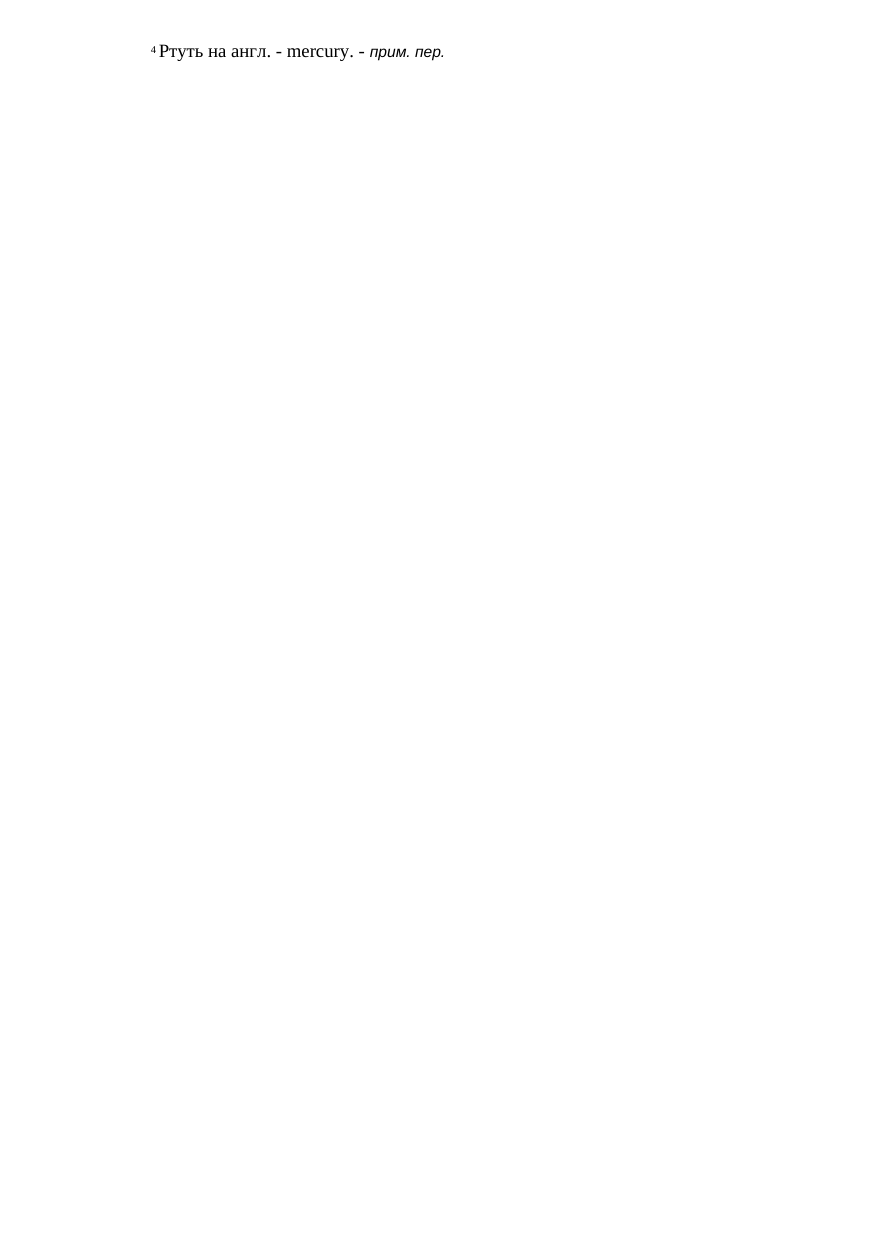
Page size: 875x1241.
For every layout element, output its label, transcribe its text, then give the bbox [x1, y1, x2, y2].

text 4 Ртуть на англ. - mercury. - прим. пер. [151, 39, 799, 61]
